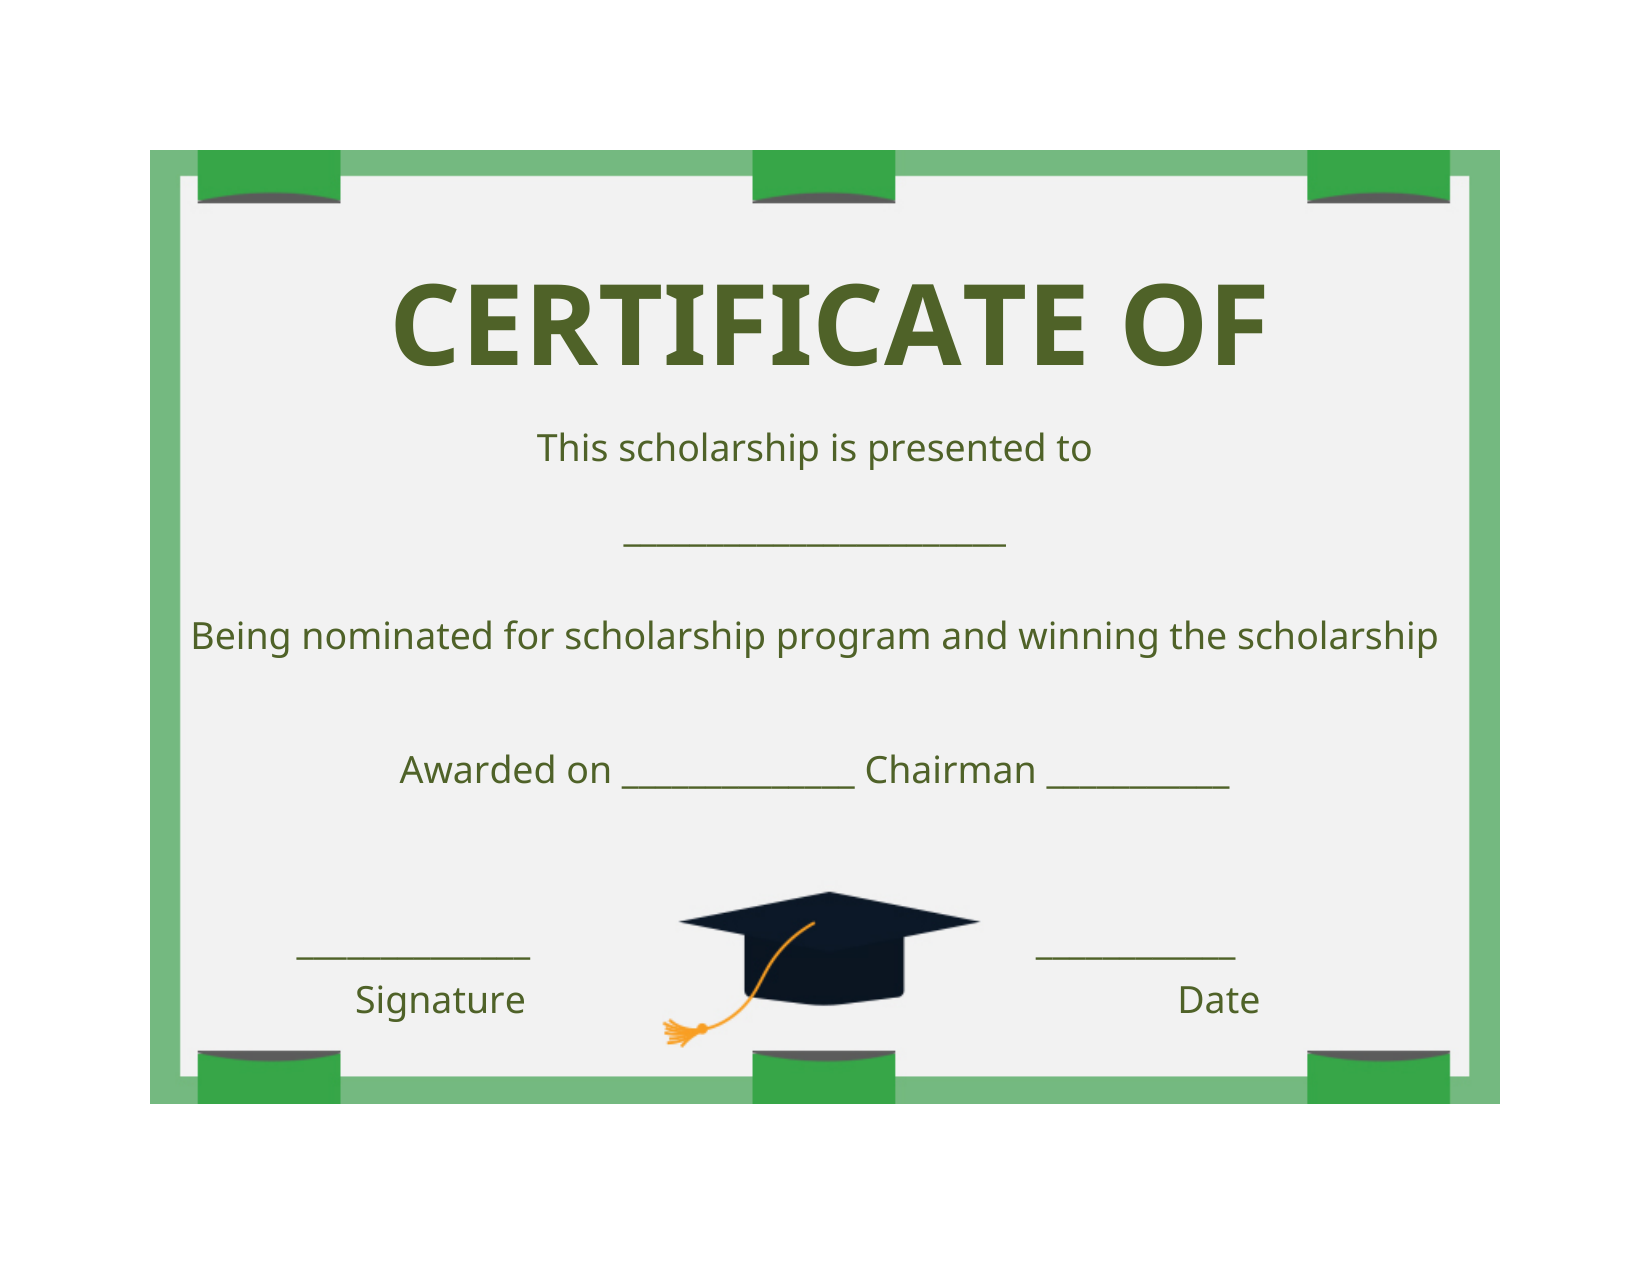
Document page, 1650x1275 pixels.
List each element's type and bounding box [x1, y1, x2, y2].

picture [150, 150, 1500, 1104]
